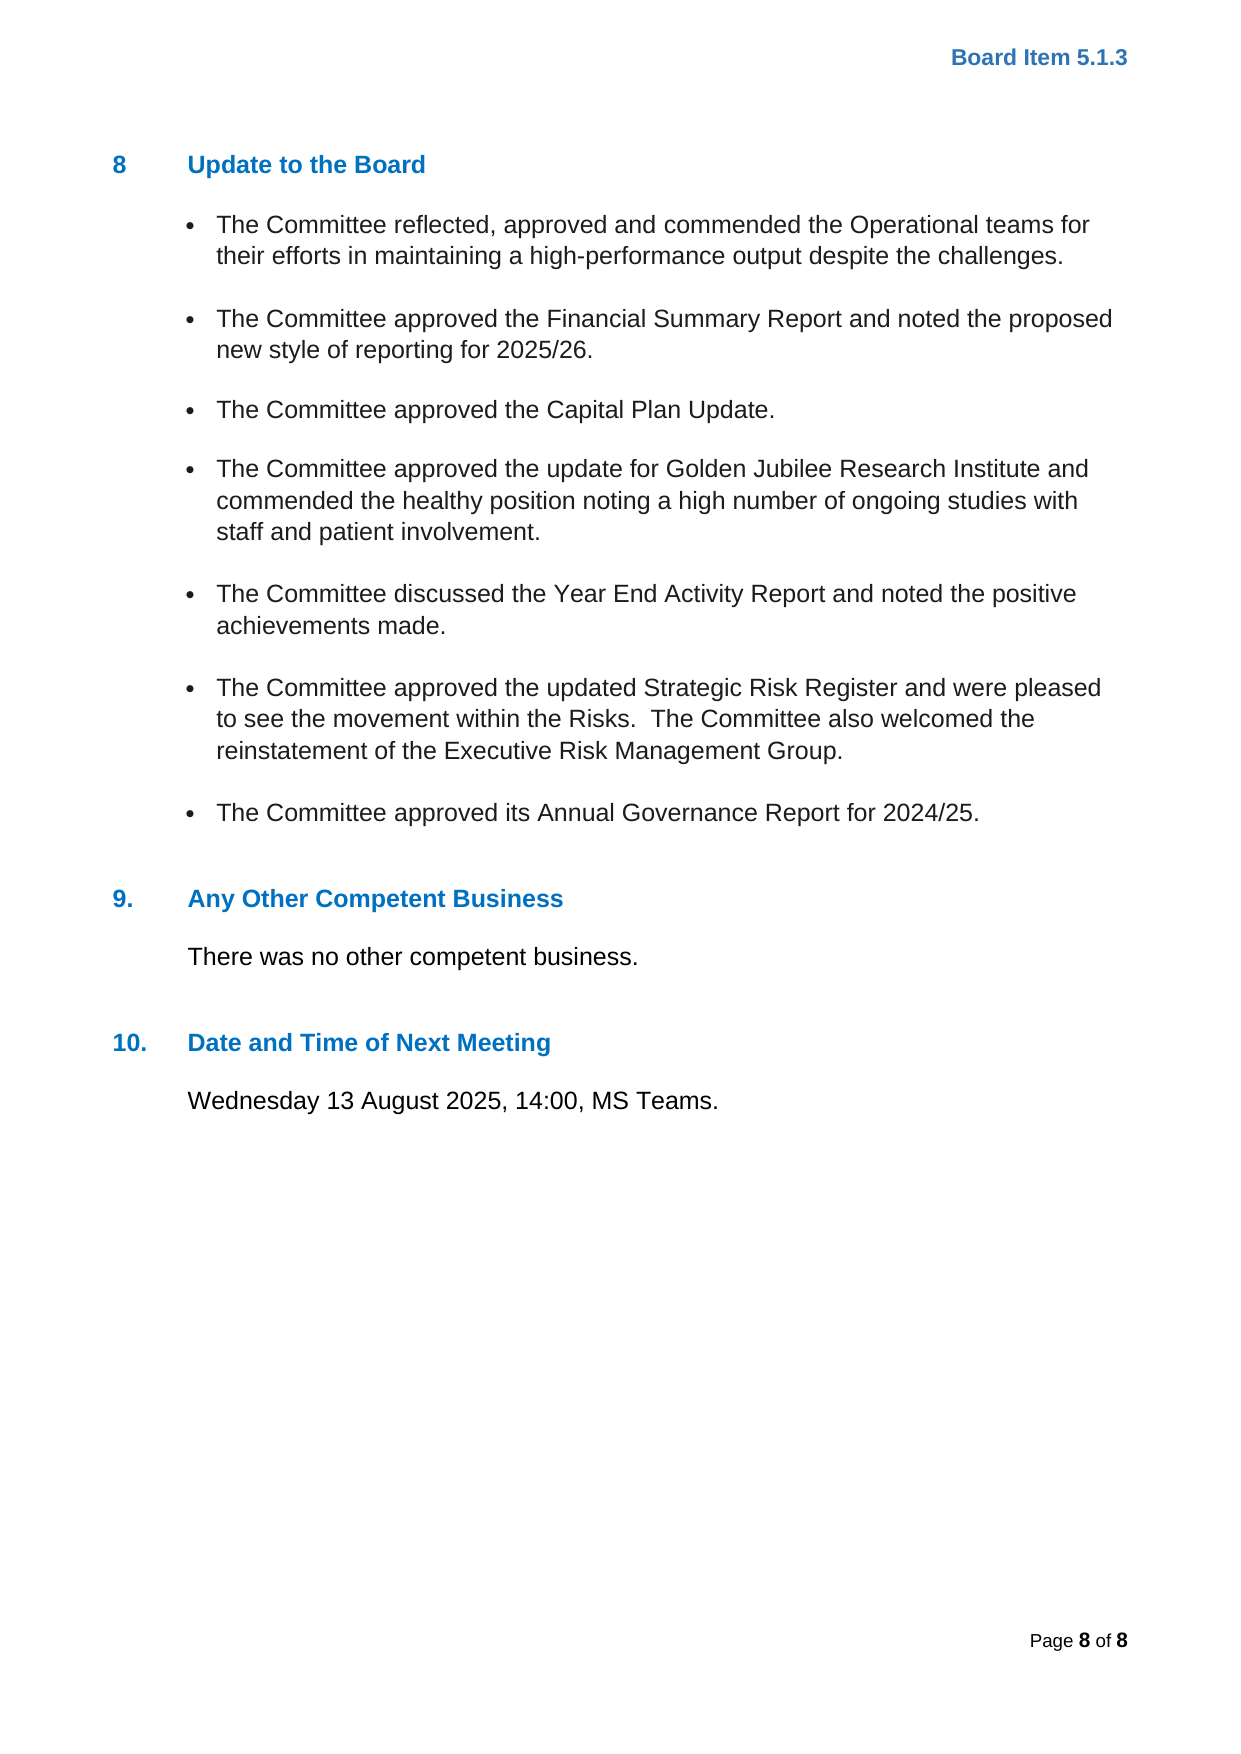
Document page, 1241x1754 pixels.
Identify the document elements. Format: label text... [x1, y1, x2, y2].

text 9. Any Other Competent Business [112, 884, 1128, 913]
list The Committee approved the Capital Plan Update. [186, 392, 1128, 423]
list The Committee approved the updated Strategic Risk Register and were pleased to see the movement within the Risks. The Committee also welcomed the reinstatement of the Executive Risk Management Group. [186, 671, 1128, 764]
list The Committee approved its Annual Governance Report for 2024/25. [186, 796, 1128, 827]
list The Committee approved the Financial Summary Report and noted the proposed new style of reporting for 2025/26. [186, 301, 1128, 364]
list The Committee discussed the Year End Activity Report and noted the positive achievements made. [186, 577, 1128, 639]
text 10. Date and Time of Next Meeting [112, 1028, 1128, 1057]
text 8 Update to the Board [112, 150, 1128, 179]
list The Committee approved the update for Golden Jubilee Research Institute and commended the healthy position noting a high number of ongoing studies with staff and patient involvement. [186, 452, 1128, 546]
list The Committee reflected, approved and commended the Operational teams for their efforts in maintaining a high-performance output despite the challenges. [186, 207, 1128, 270]
text Wednesday 13 August 2025, 14:00, MS Teams. [187, 1086, 1128, 1114]
text There was no other competent business. [112, 942, 1128, 971]
